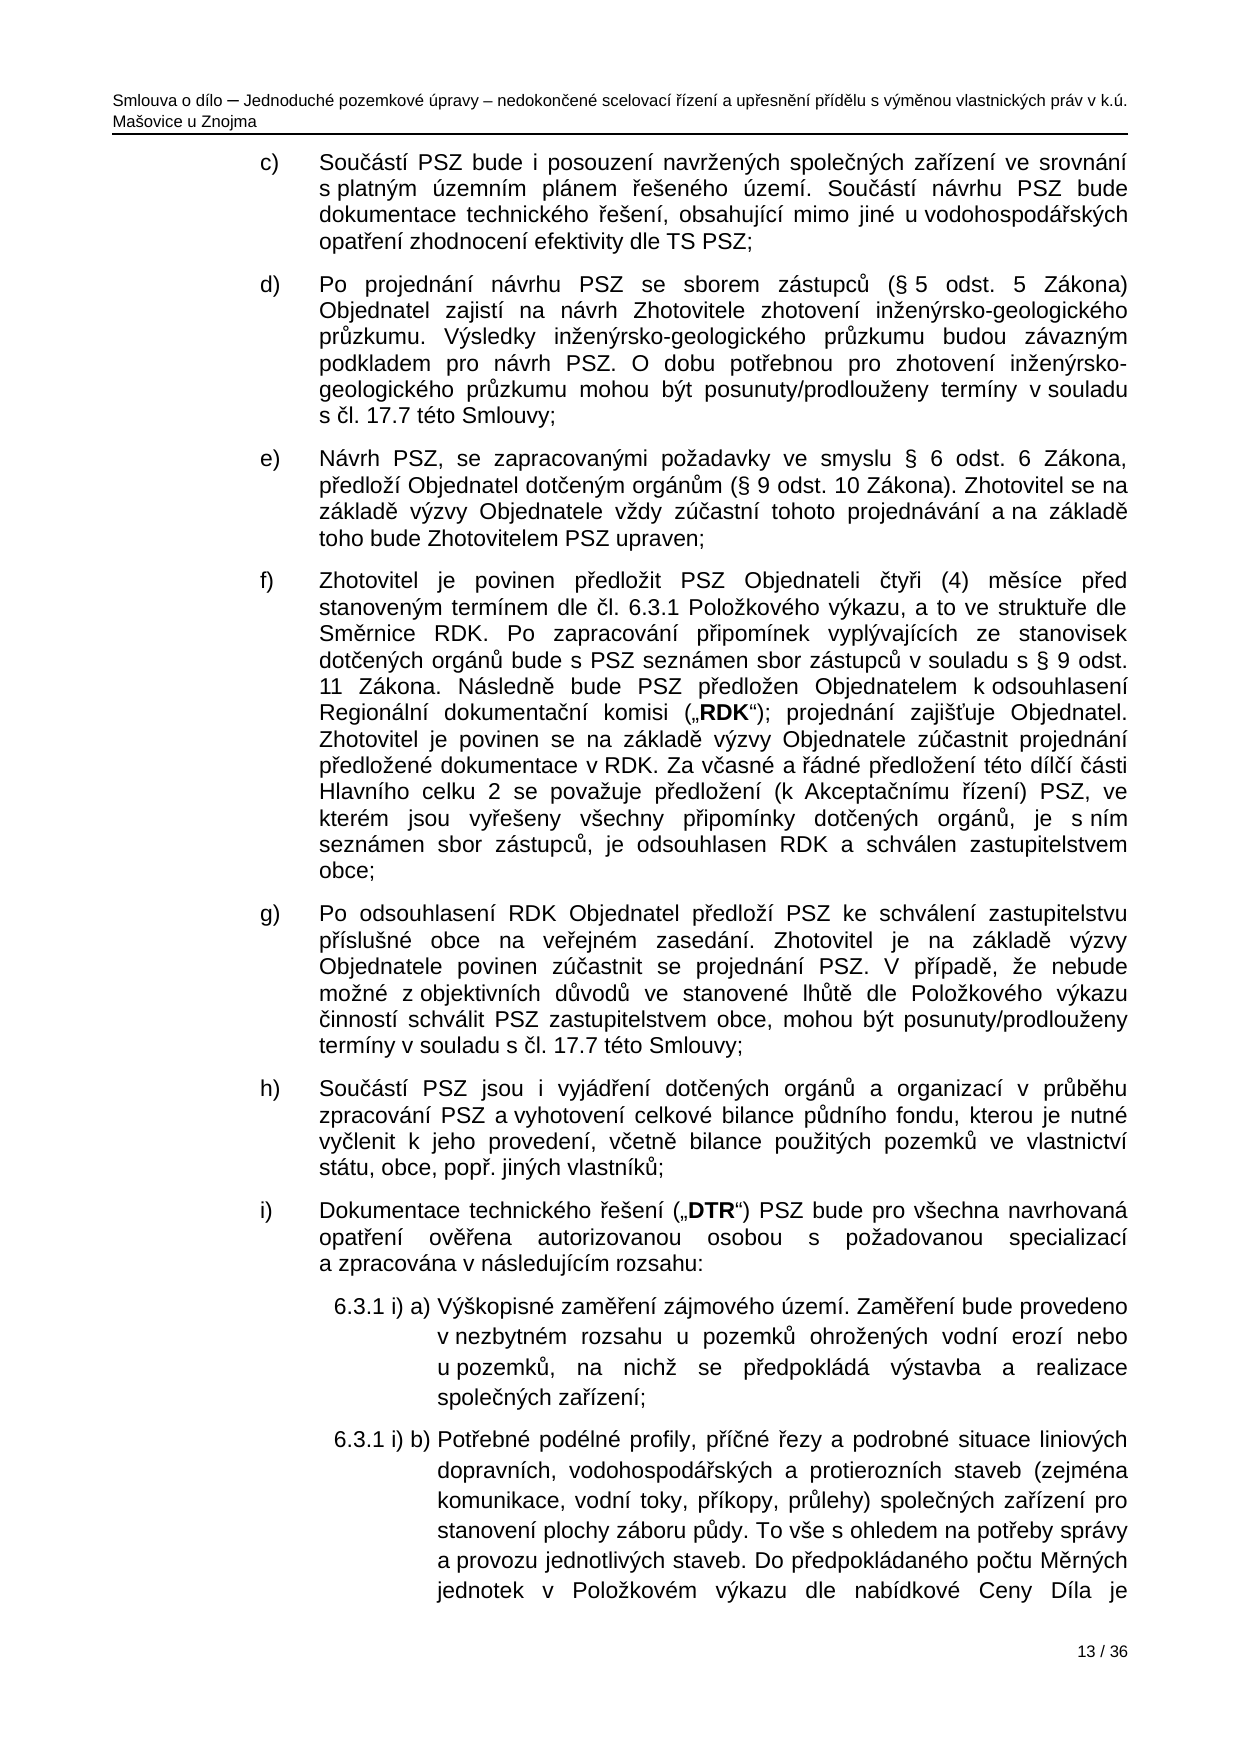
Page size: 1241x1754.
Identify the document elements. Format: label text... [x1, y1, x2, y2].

list Po projednání návrhu PSZ se sborem zástupců (§ 5 odst. 5 Zákona) Objednatel zajistí na návrh Zhotovitele zhotovení inženýrsko-geologického průzkumu. Výsledky inženýrsko-geologického průzkumu budou závazným podkladem pro návrh PSZ. O dobu potřebnou pro zhotovení inženýrsko-geologického průzkumu mohou být posunuty/prodlouženy termíny v souladu s čl. 17.7 této Smlouvy; [260, 271, 1128, 429]
list Součástí PSZ bude i posouzení navržených společných zařízení ve srovnání s platným územním plánem řešeného území. Součástí návrhu PSZ bude dokumentace technického řešení, obsahující mimo jiné u vodohospodářských opatření zhodnocení efektivity dle TS PSZ; [260, 148, 1128, 254]
list Po odsouhlasení RDK Objednatel předloží PSZ ke schválení zastupitelstvu příslušné obce na veřejném zasedání. Zhotovitel je na základě výzvy Objednatele povinen zúčastnit se projednání PSZ. V případě, že nebude možné z objektivních důvodů ve stanovené lhůtě dle Položkového výkazu činností schválit PSZ zastupitelstvem obce, mohou být posunuty/prodlouženy termíny v souladu s čl. 17.7 této Smlouvy; [260, 900, 1128, 1058]
list Návrh PSZ, se zapracovanými požadavky ve smyslu § 6 odst. 6 Zákona, předloží Objednatel dotčeným orgánům (§ 9 odst. 10 Zákona). Zhotovitel se na základě výzvy Objednatele vždy zúčastní tohoto projednávání a na základě toho bude Zhotovitelem PSZ upraven; [260, 445, 1128, 551]
list Dokumentace technického řešení („DTR“) PSZ bude pro všechna navrhovaná opatření ověřena autorizovanou osobou s požadovanou specializací a zpracována v následujícím rozsahu: [260, 1197, 1128, 1276]
list Výškopisné zaměření zájmového území. Zaměření bude provedeno v nezbytném rozsahu u pozemků ohrožených vodní erozí nebo u pozemků, na nichž se předpokládá výstavba a realizace společných zařízení; [334, 1293, 1128, 1410]
list Zhotovitel je povinen předložit PSZ Objednateli čtyři (4) měsíce před stanoveným termínem dle čl. 6.3.1 Položkového výkazu, a to ve struktuře dle Směrnice RDK. Po zapracování připomínek vyplývajících ze stanovisek dotčených orgánů bude s PSZ seznámen sbor zástupců v souladu s § 9 odst. 11 Zákona. Následně bude PSZ předložen Objednatelem k odsouhlasení Regionální dokumentační komisi („RDK“); projednání zajišťuje Objednatel. Zhotovitel je povinen se na základě výzvy Objednatele zúčastnit projednání předložené dokumentace v RDK. Za včasné a řádné předložení této dílčí části Hlavního celku 2 se považuje předložení (k Akceptačnímu řízení) PSZ, ve kterém jsou vyřešeny všechny připomínky dotčených orgánů, je s ním seznámen sbor zástupců, je odsouhlasen RDK a schválen zastupitelstvem obce; [260, 567, 1128, 884]
list Součástí PSZ jsou i vyjádření dotčených orgánů a organizací v průběhu zpracování PSZ a vyhotovení celkové bilance půdního fondu, kterou je nutné vyčlenit k jeho provedení, včetně bilance použitých pozemků ve vlastnictví státu, obce, popř. jiných vlastníků; [260, 1075, 1128, 1181]
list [334, 1426, 1128, 1604]
